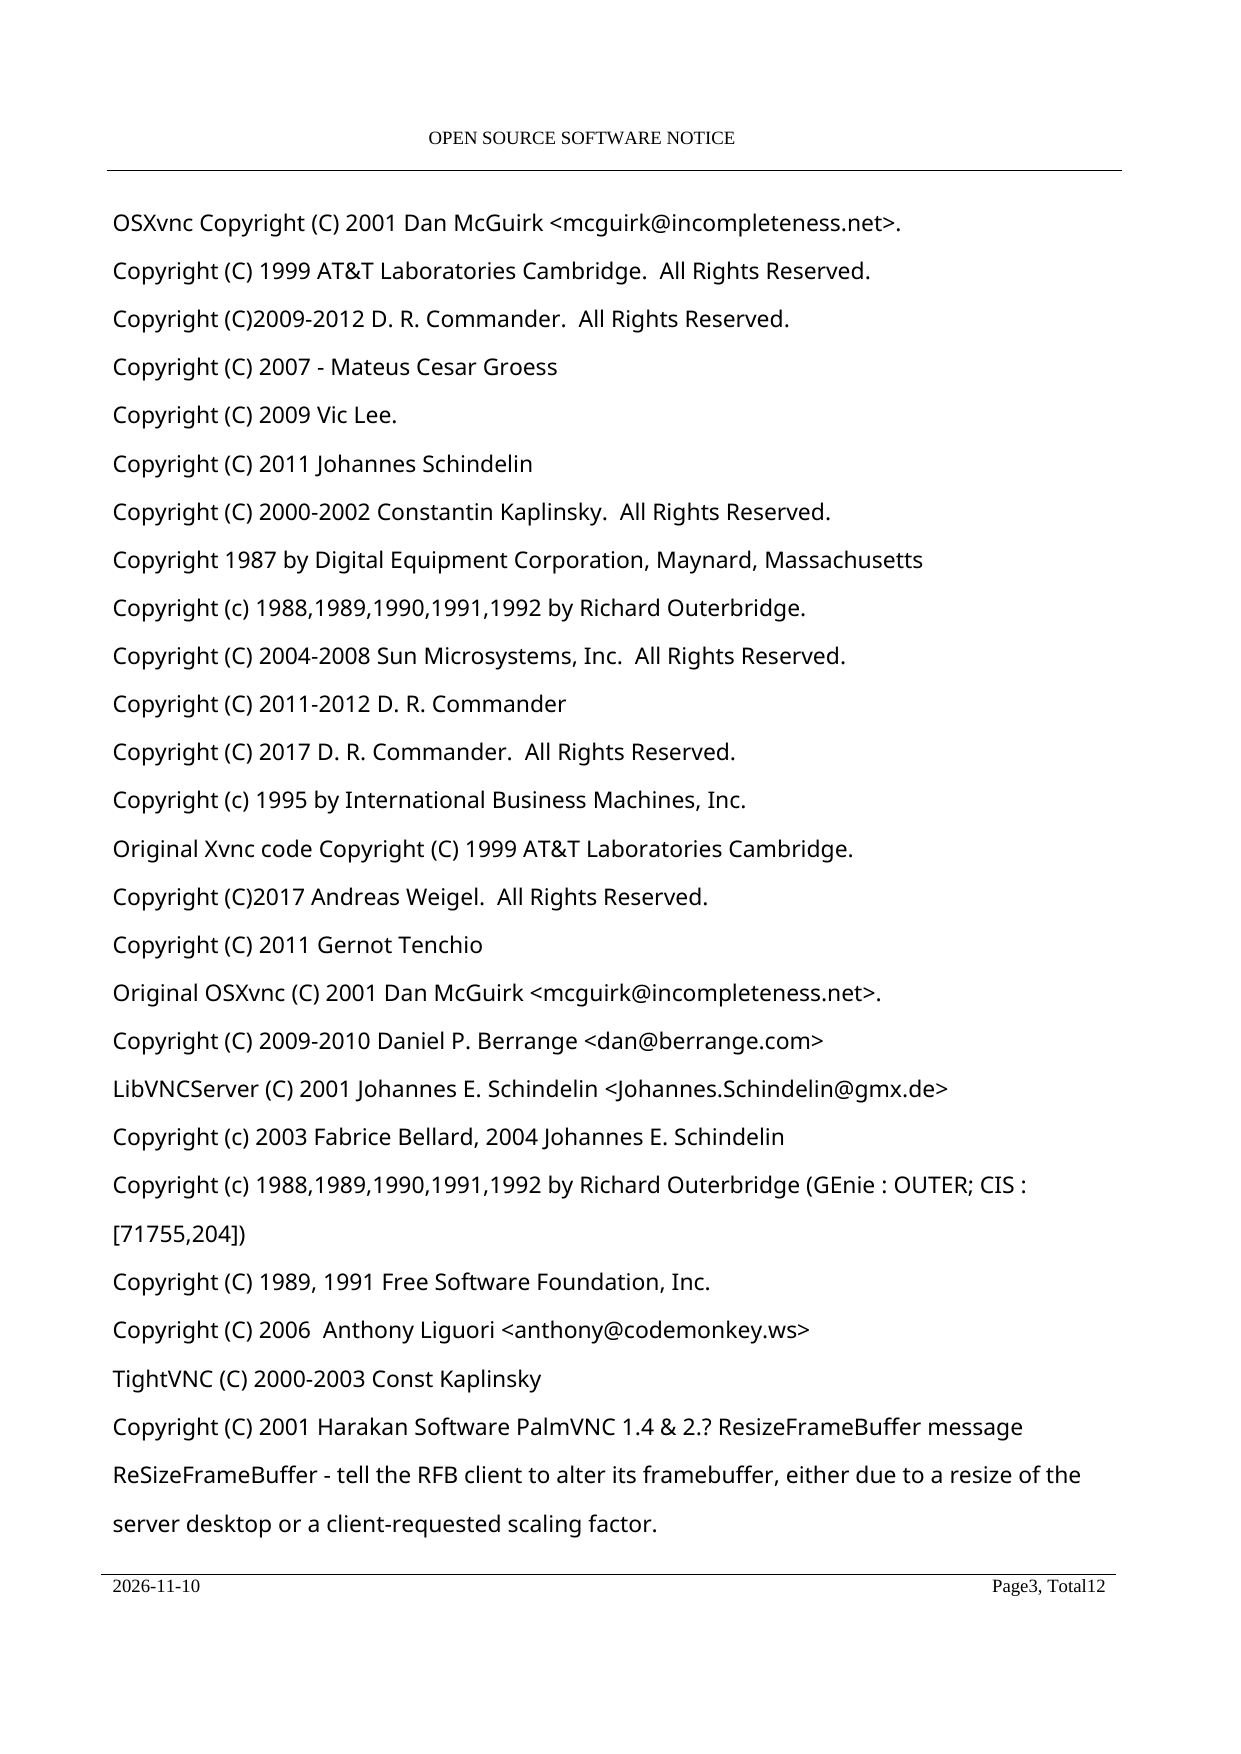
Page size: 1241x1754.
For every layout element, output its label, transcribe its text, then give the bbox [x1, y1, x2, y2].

text LibVNCServer (C) 2001 Johannes E. Schindelin <Johannes.Schindelin@gmx.de> [112, 1073, 1128, 1105]
text OSXvnc Copyright (C) 2001 Dan McGuirk <mcguirk@incompleteness.net>. [112, 206, 1128, 239]
text Copyright (C)2009-2012 D. R. Commander. All Rights Reserved. [112, 303, 1128, 335]
text Original Xvnc code Copyright (C) 1999 AT&T Laboratories Cambridge. [112, 832, 1128, 864]
text Copyright (C) 2011-2012 D. R. Commander [112, 688, 1128, 720]
text Copyright (c) 1988,1989,1990,1991,1992 by Richard Outerbridge (GEnie : OUTER; CIS : [71755,204]) [112, 1169, 1128, 1250]
text Original OSXvnc (C) 2001 Dan McGuirk <mcguirk@incompleteness.net>. [112, 976, 1128, 1009]
text Copyright (c) 1995 by International Business Machines, Inc. [112, 784, 1128, 816]
text Copyright (C) 2009 Vic Lee. [112, 399, 1128, 431]
text Copyright (C) 2009-2010 Daniel P. Berrange <dan@berrange.com> [112, 1024, 1128, 1057]
text Copyright (C) 2006 Anthony Liguori <anthony@codemonkey.ws> [112, 1314, 1128, 1346]
text Copyright 1987 by Digital Equipment Corporation, Maynard, Massachusetts [112, 543, 1128, 576]
text Copyright (C) 1999 AT&T Laboratories Cambridge. All Rights Reserved. [112, 254, 1128, 287]
text TightVNC (C) 2000-2003 Const Kaplinsky [112, 1362, 1128, 1394]
text Copyright (C) 2004-2008 Sun Microsystems, Inc. All Rights Reserved. [112, 639, 1128, 672]
text Copyright (C) 2011 Johannes Schindelin [112, 447, 1128, 479]
text Copyright (c) 2003 Fabrice Bellard, 2004 Johannes E. Schindelin [112, 1121, 1128, 1153]
text Copyright (C) 2001 Harakan Software PalmVNC 1.4 & 2.? ResizeFrameBuffer message ReSizeFrameBuffer - tell the RFB client to alter its framebuffer, either due to a resize of the server desktop or a client-requested scaling factor. [112, 1410, 1128, 1540]
text Copyright (C)2017 Andreas Weigel. All Rights Reserved. [112, 880, 1128, 913]
text Copyright (C) 1989, 1991 Free Software Foundation, Inc. [112, 1266, 1128, 1298]
text Copyright (c) 1988,1989,1990,1991,1992 by Richard Outerbridge. [112, 591, 1128, 624]
text Copyright (C) 2011 Gernot Tenchio [112, 928, 1128, 961]
text Copyright (C) 2007 - Mateus Cesar Groess [112, 351, 1128, 383]
text Copyright (C) 2017 D. R. Commander. All Rights Reserved. [112, 736, 1128, 768]
text Copyright (C) 2000-2002 Constantin Kaplinsky. All Rights Reserved. [112, 495, 1128, 528]
